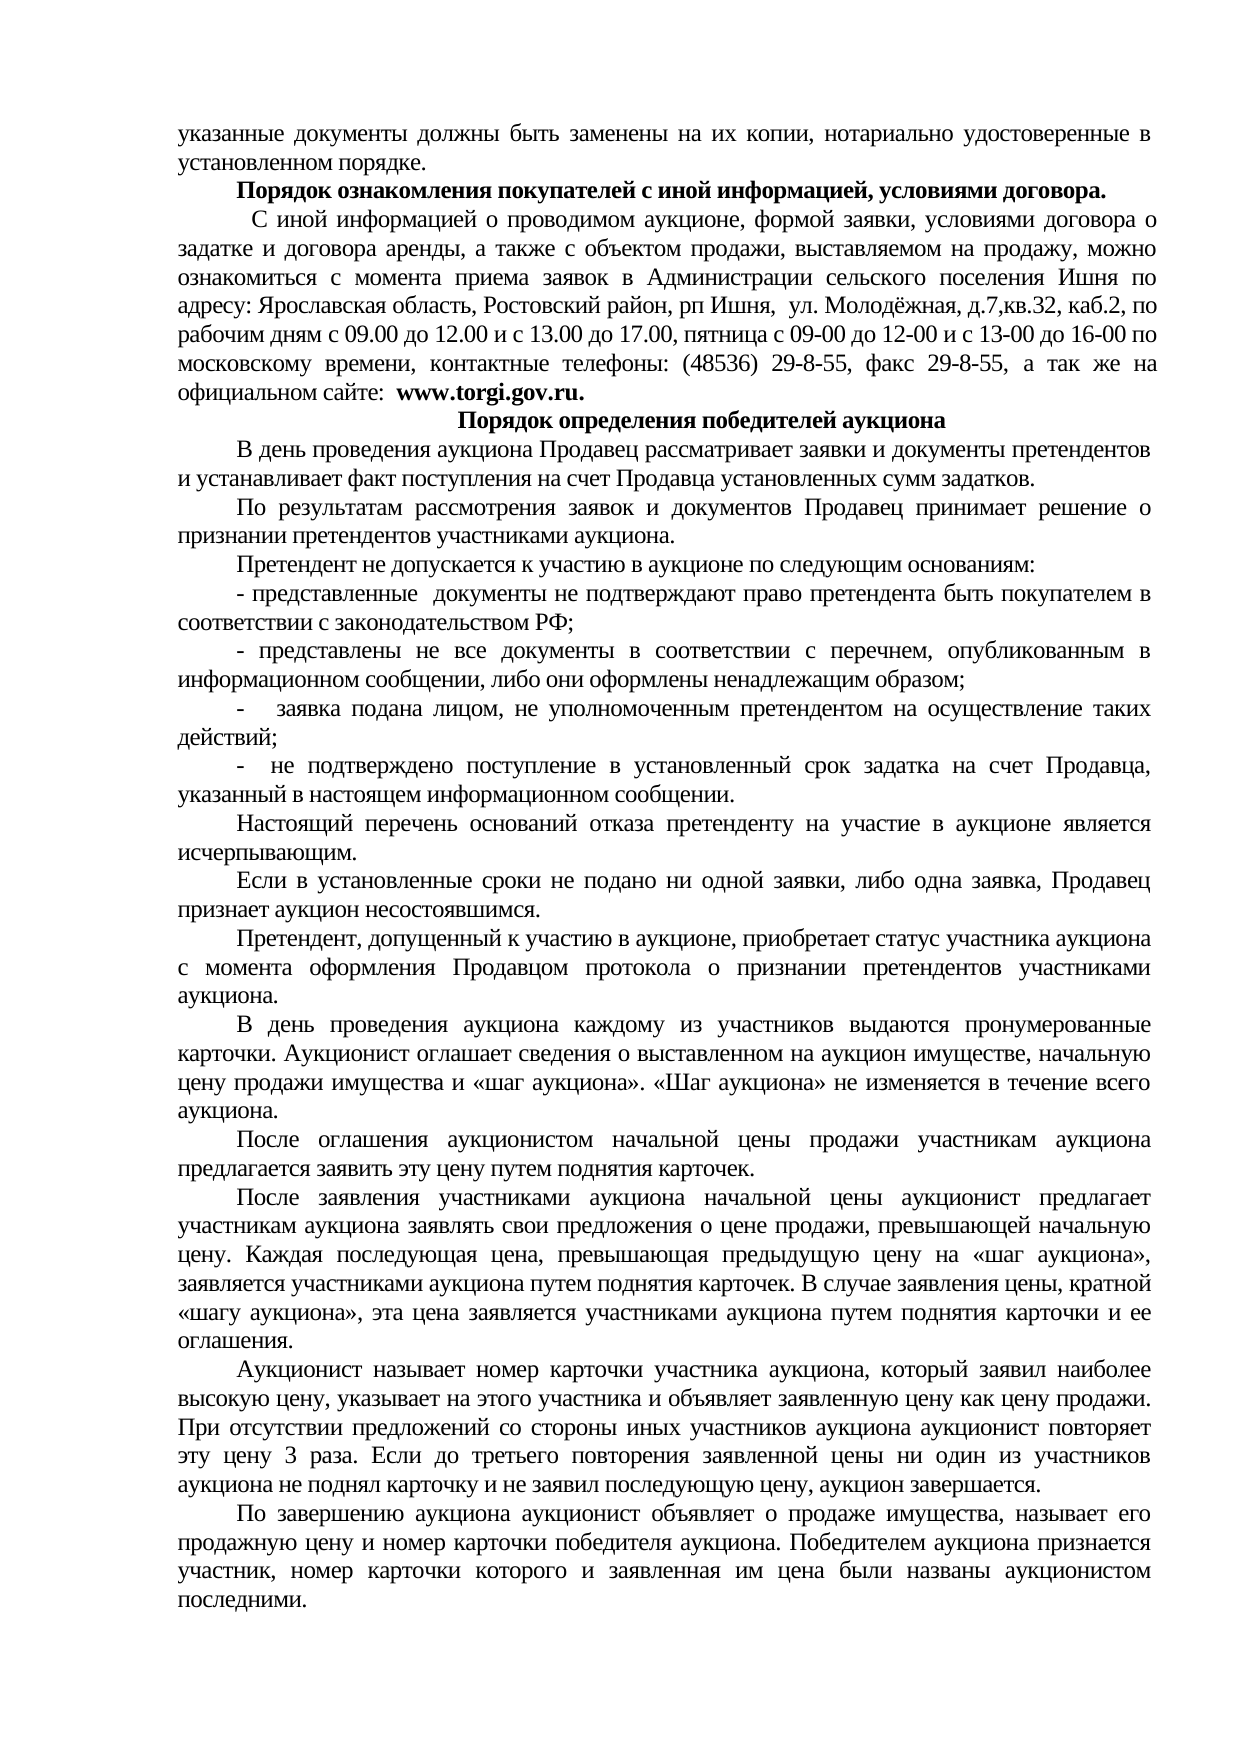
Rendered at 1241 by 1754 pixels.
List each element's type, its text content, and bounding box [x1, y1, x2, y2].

text По результатам рассмотрения заявок и документов Продавец принимает решение о признании претендентов участниками аукциона. [177, 492, 1152, 549]
text Порядок ознакомления покупателей с иной информацией, условиями договора. [177, 176, 1152, 204]
text Аукционист называет номер карточки участника аукциона, который заявил наиболее высокую цену, указывает на этого участника и объявляет заявленную цену как цену продажи. При отсутствии предложений со стороны иных участников аукциона аукционист повторяет эту цену 3 раза. Если до третьего повторения заявленной цены ни один из участников аукциона не поднял карточку и не заявил последующую цену, аукцион завершается. [177, 1354, 1152, 1498]
text В день проведения аукциона Продавец рассматривает заявки и документы претендентов и устанавливает факт поступления на счет Продавца установленных сумм задатков. [177, 434, 1152, 492]
text Настоящий перечень оснований отказа претенденту на участие в аукционе является исчерпывающим. [177, 808, 1152, 866]
text С иной информацией о проводимом аукционе, формой заявки, условиями договора о задатке и договора аренды, а также с объектом продажи, выставляемом на продажу, можно ознакомиться с момента приема заявок в Администрации сельского поселения Ишня по адресу: Ярославская область, Ростовский район, рп Ишня, ул. Молодёжная, д.7,кв.32, каб.2, по рабочим дням с 09.00 до 12.00 и с 13.00 до 17.00, пятница с 09-00 до 12-00 и с 13-00 до 16-00 по московскому времени, контактные телефоны: (48536) 29-8-55, факс 29-8-55, а так же на официальном сайте: www.torgi.gov.ru. [177, 204, 1158, 406]
text Претендент не допускается к участию в аукционе по следующим основаниям: [177, 549, 1152, 578]
text Порядок определения победителей аукциона [177, 406, 1152, 434]
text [177, 118, 1152, 176]
text - представлены не все документы в соответствии с перечнем, опубликованным в информационном сообщении, либо они оформлены ненадлежащим образом; [177, 636, 1152, 693]
text После оглашения аукционистом начальной цены продажи участникам аукциона предлагается заявить эту цену путем поднятия карточек. [177, 1124, 1152, 1182]
text - не подтверждено поступление в установленный срок задатка на счет Продавца, указанный в настоящем информационном сообщении. [177, 751, 1152, 808]
text После заявления участниками аукциона начальной цены аукционист предлагает участникам аукциона заявлять свои предложения о цене продажи, превышающей начальную цену. Каждая последующая цена, превышающая предыдущую цену на «шаг аукциона», заявляется участниками аукциона путем поднятия карточек. В случае заявления цены, кратной «шагу аукциона», эта цена заявляется участниками аукциона путем поднятия карточки и ее оглашения. [177, 1182, 1152, 1354]
text Если в установленные сроки не подано ни одной заявки, либо одна заявка, Продавец признает аукцион несостоявшимся. [177, 866, 1152, 923]
text По завершению аукциона аукционист объявляет о продаже имущества, называет его продажную цену и номер карточки победителя аукциона. Победителем аукциона признается участник, номер карточки которого и заявленная им цена были названы аукционистом последними. [177, 1498, 1152, 1613]
text - представленные документы не подтверждают право претендента быть покупателем в соответствии с законодательством РФ; [177, 578, 1152, 636]
text - заявка подана лицом, не уполномоченным претендентом на осуществление таких действий; [177, 693, 1152, 751]
text Претендент, допущенный к участию в аукционе, приобретает статус участника аукциона с момента оформления Продавцом протокола о признании претендентов участниками аукциона. [177, 923, 1152, 1009]
text В день проведения аукциона каждому из участников выдаются пронумерованные карточки. Аукционист оглашает сведения о выставленном на аукцион имуществе, начальную цену продажи имущества и «шаг аукциона». «Шаг аукциона» не изменяется в течение всего аукциона. [177, 1009, 1152, 1124]
